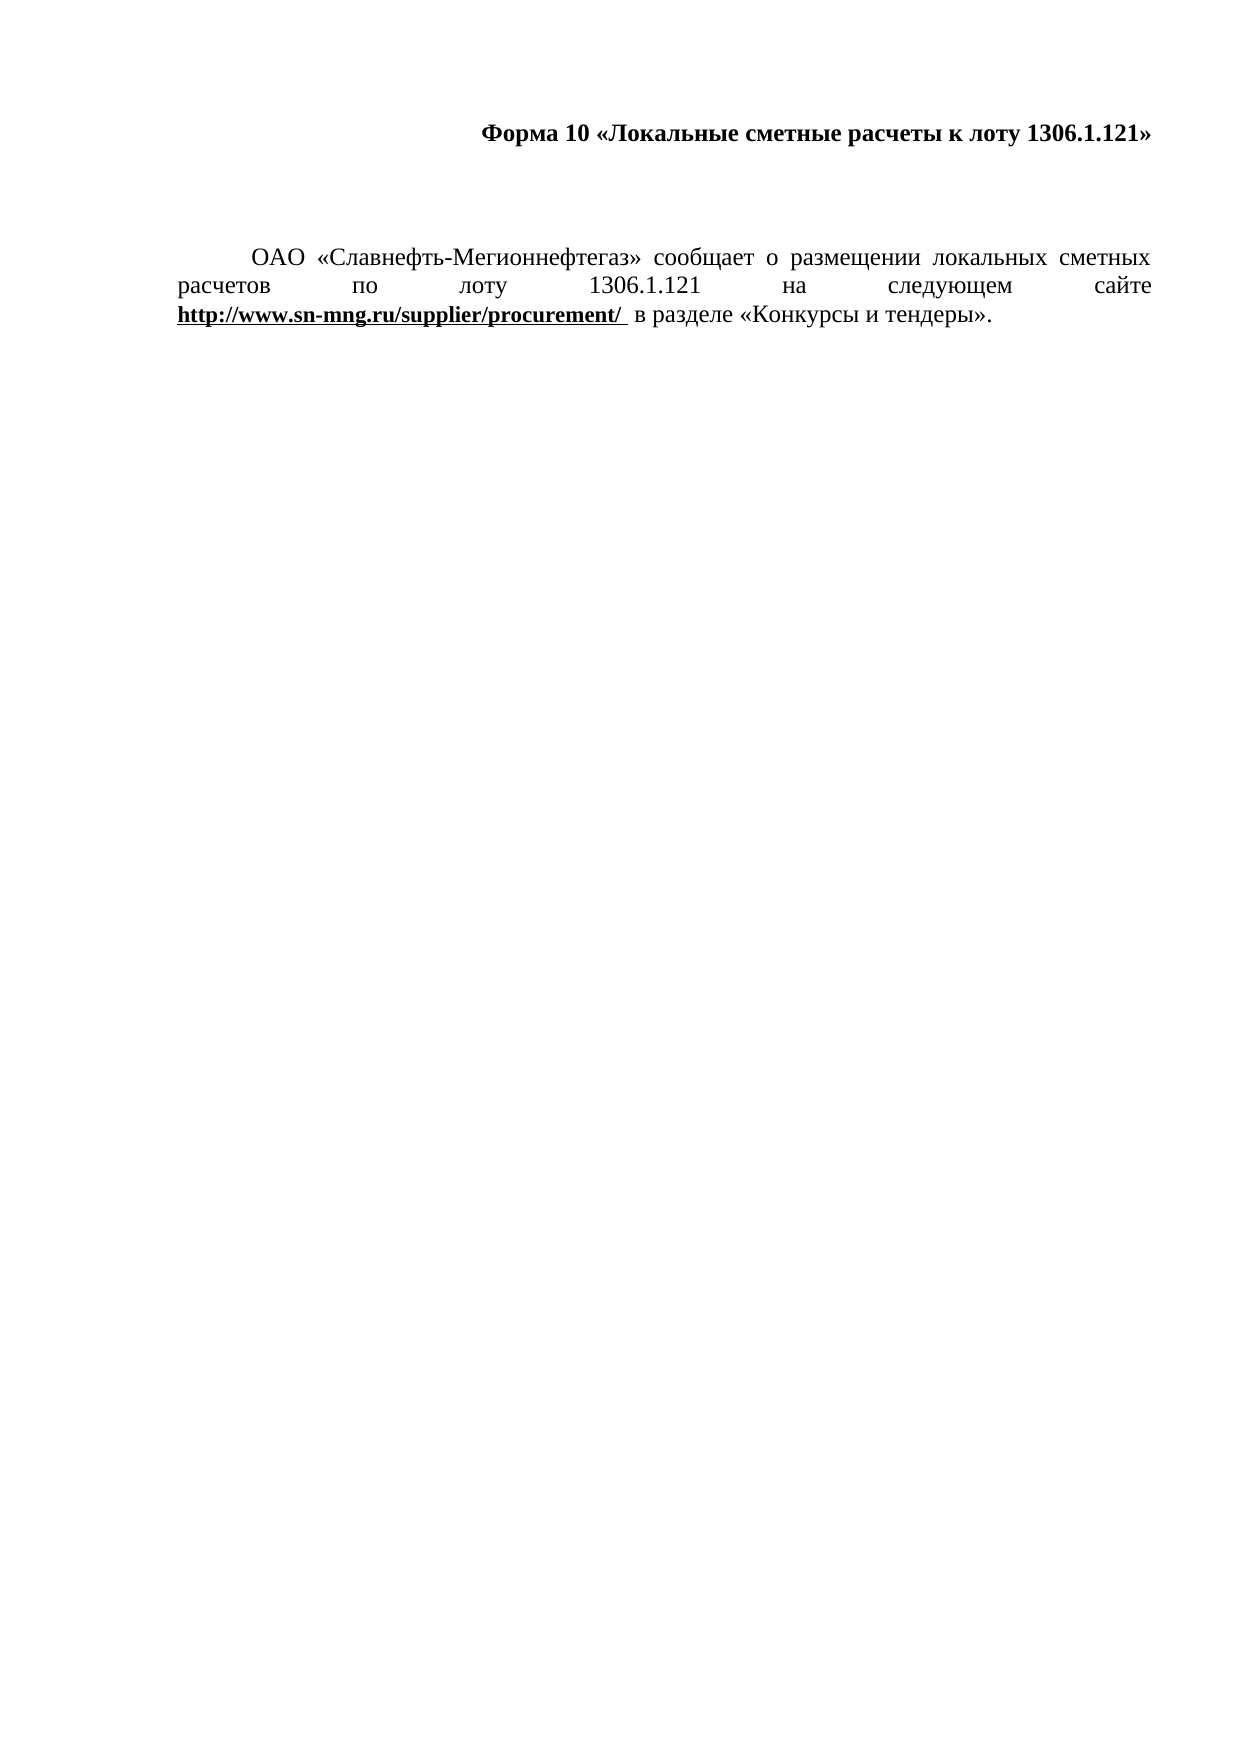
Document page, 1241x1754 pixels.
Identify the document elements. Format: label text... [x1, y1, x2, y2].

text Форма 10 «Локальные сметные расчеты к лоту 1306.1.121» [177, 118, 1152, 147]
text ОАО «Славнефть-Мегионнефтегаз» сообщает о размещении локальных сметных расчетов по лоту 1306.1.121 на следующем сайте http://www.sn-mng.ru/supplier/procurement/ в разделе «Конкурсы и тендеры». [177, 242, 1152, 328]
